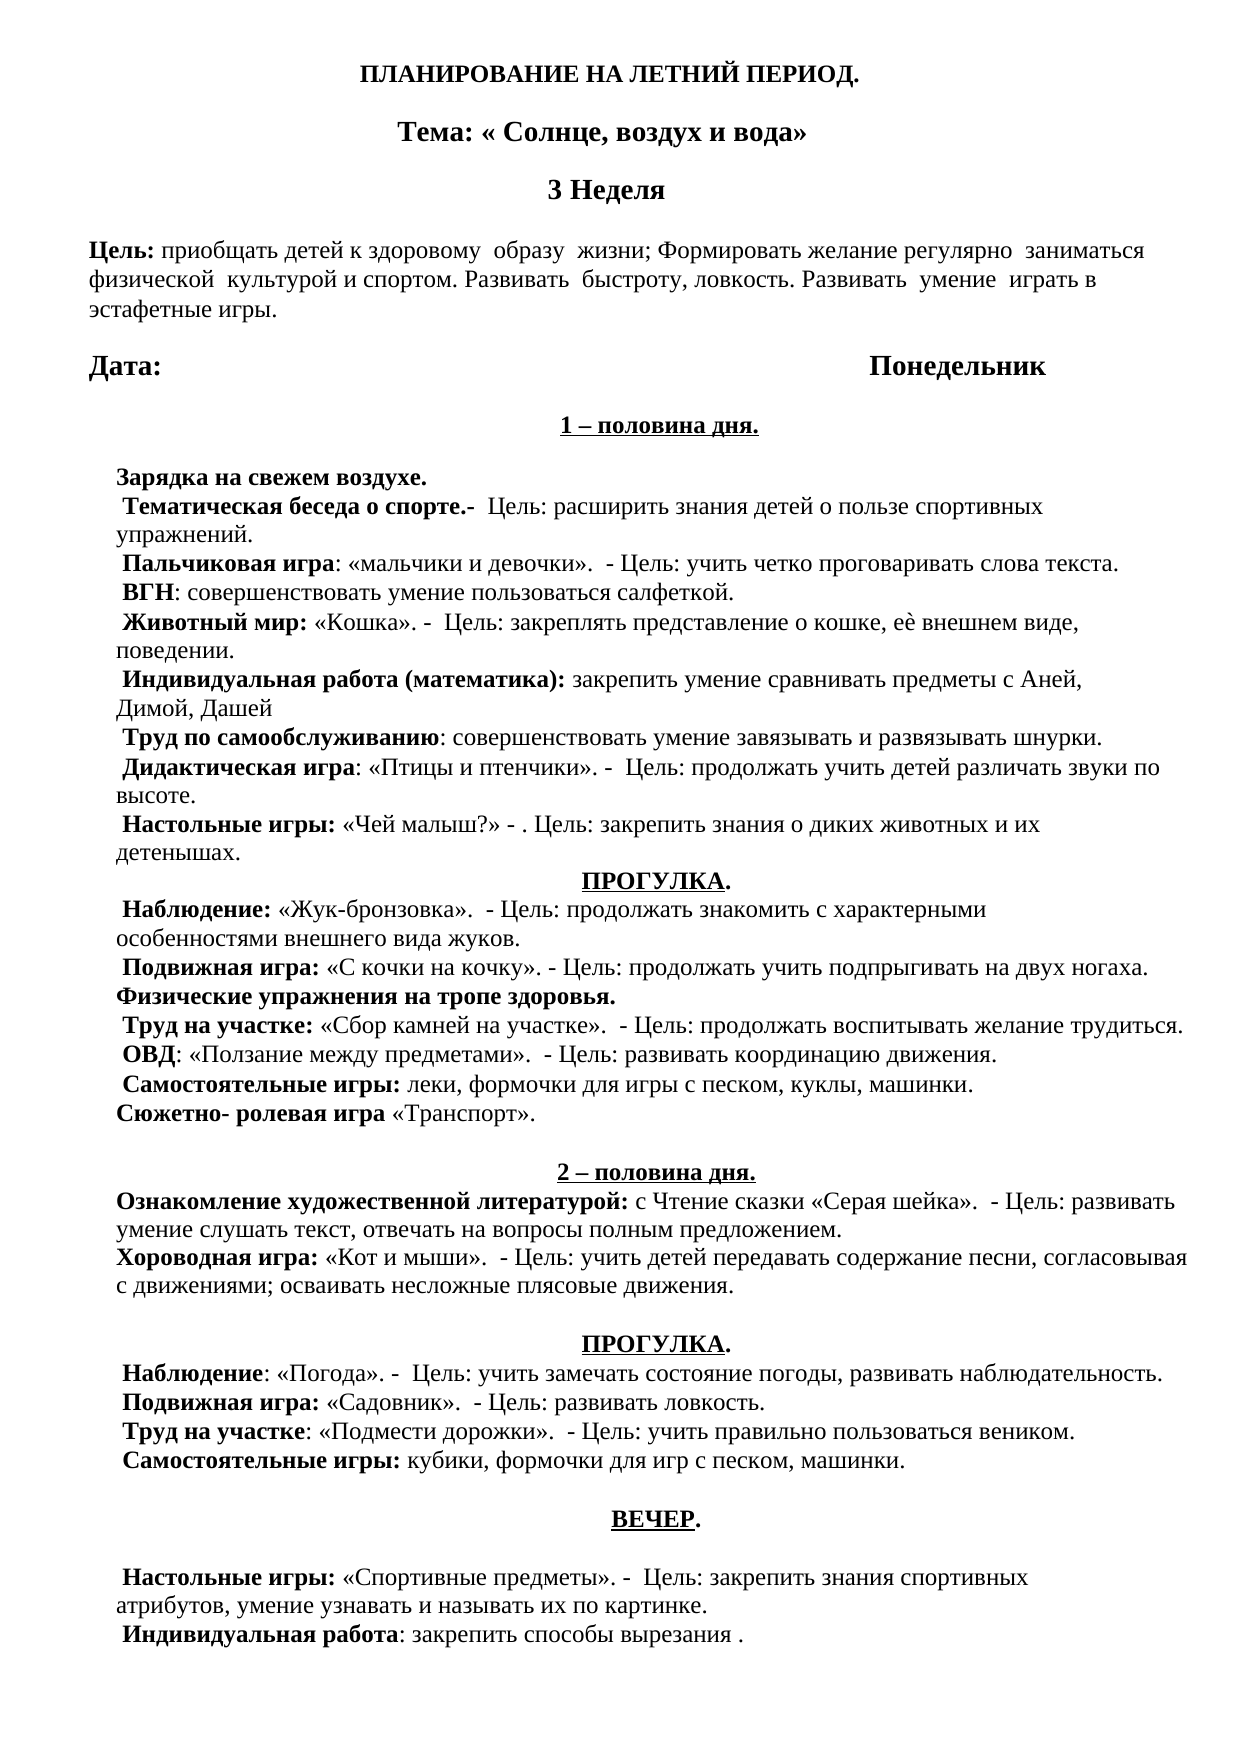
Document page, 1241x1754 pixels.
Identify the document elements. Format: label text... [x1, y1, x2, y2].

text Подвижная игра: «С кочки на кочку». - Цель: продолжать учить подпрыгивать на двух ногаха. [116, 953, 1197, 981]
text Самостоятельные игры: кубики, формочки для игр с песком, машинки. [122, 1446, 1197, 1475]
text Наблюдение: «Погода». - Цель: учить замечать состояние погоды, развивать наблюдательность. [116, 1359, 1167, 1387]
text Наблюдение: «Жук-бронзовка». - Цель: продолжать знакомить с характерными особенностями внешнего вида жуков. [116, 896, 1063, 951]
text Труд по самообслуживанию: совершенствовать умение завязывать и развязывать шнурки. [122, 722, 1197, 751]
text Сюжетно- ролевая игра «Транспорт». [116, 1098, 1197, 1127]
text 2 – половина дня. [116, 1157, 1197, 1186]
text Индивидуальная работа: закрепить способы вырезания . [122, 1619, 1197, 1648]
text Настольные игры: «Спортивные предметы». - Цель: закрепить знания спортивных атрибутов, умение узнавать и называть их по картинке. [116, 1563, 1094, 1618]
text Животный мир: «Кошка». - Цель: закреплять представление о кошке, еѐ внешнем виде, поведении. [116, 608, 1149, 663]
list Неделя [547, 176, 1197, 206]
text Ознакомление художественной литературой: с Чтение сказки «Серая шейка». - Цель: развивать умение слушать текст, отвечать на вопросы полным предложением. [116, 1187, 1197, 1243]
text Труд на участке: «Сбор камней на участке». - Цель: продолжать воспитывать желание трудиться. [116, 1011, 1197, 1039]
text Хороводная игра: «Кот и мыши». - Цель: учить детей передавать содержание песни, согласовывая с движениями; осваивать несложные плясовые движения. [116, 1243, 1197, 1299]
text ПРОГУЛКА. [116, 1329, 1197, 1358]
text ВЕЧЕР. [116, 1504, 1197, 1533]
text Пальчиковая игра: «мальчики и девочки». - Цель: учить четко проговаривать слова текста. [122, 548, 1197, 577]
text Труд на участке: «Подмести дорожки». - Цель: учить правильно пользоваться веником. [122, 1416, 1197, 1446]
text ВГН: совершенствовать умение пользоваться салфеткой. [122, 577, 1197, 606]
text Физические упражнения на тропе здоровья. [116, 981, 1197, 1010]
text ОВД: «Ползание между предметами». - Цель: развивать координацию движения. [122, 1039, 1197, 1069]
text 1 – половина дня. [122, 411, 1197, 439]
text Димой, Дашей [116, 693, 1197, 722]
text Цель: приобщать детей к здоровому образу жизни; Формировать желание регулярно заниматься физической культурой и спортом. Развивать быстроту, ловкость. Развивать умение играть в эстафетные игры. [89, 235, 1224, 323]
text Дата: Понедельник [89, 352, 1224, 382]
text ПРОГУЛКА. [116, 866, 1197, 895]
text Зарядка на свежем воздухе. [116, 462, 1197, 491]
text Тема: « Солнце, воздух и вода» [353, 118, 1197, 147]
text Настольные игры: «Чей малыш?» - . Цель: закрепить знания о диких животных и их детенышах. [116, 810, 1107, 866]
text Подвижная игра: «Садовник». - Цель: развивать ловкость. [122, 1387, 1197, 1416]
text Дидактическая игра: «Птицы и птенчики». - Цель: продолжать учить детей различать звуки по высоте. [116, 753, 1194, 808]
text Самостоятельные игры: леки, формочки для игры с песком, куклы, машинки. [122, 1069, 1197, 1098]
text ПЛАНИРОВАНИЕ НА ЛЕТНИЙ ПЕРИОД. [353, 59, 1197, 88]
text Тематическая беседа о спорте.- Цель: расширить знания детей о пользе спортивных упражнений. [116, 492, 1115, 548]
text Индивидуальная работа (математика): закрепить умение сравнивать предметы с Аней, [122, 664, 1197, 693]
